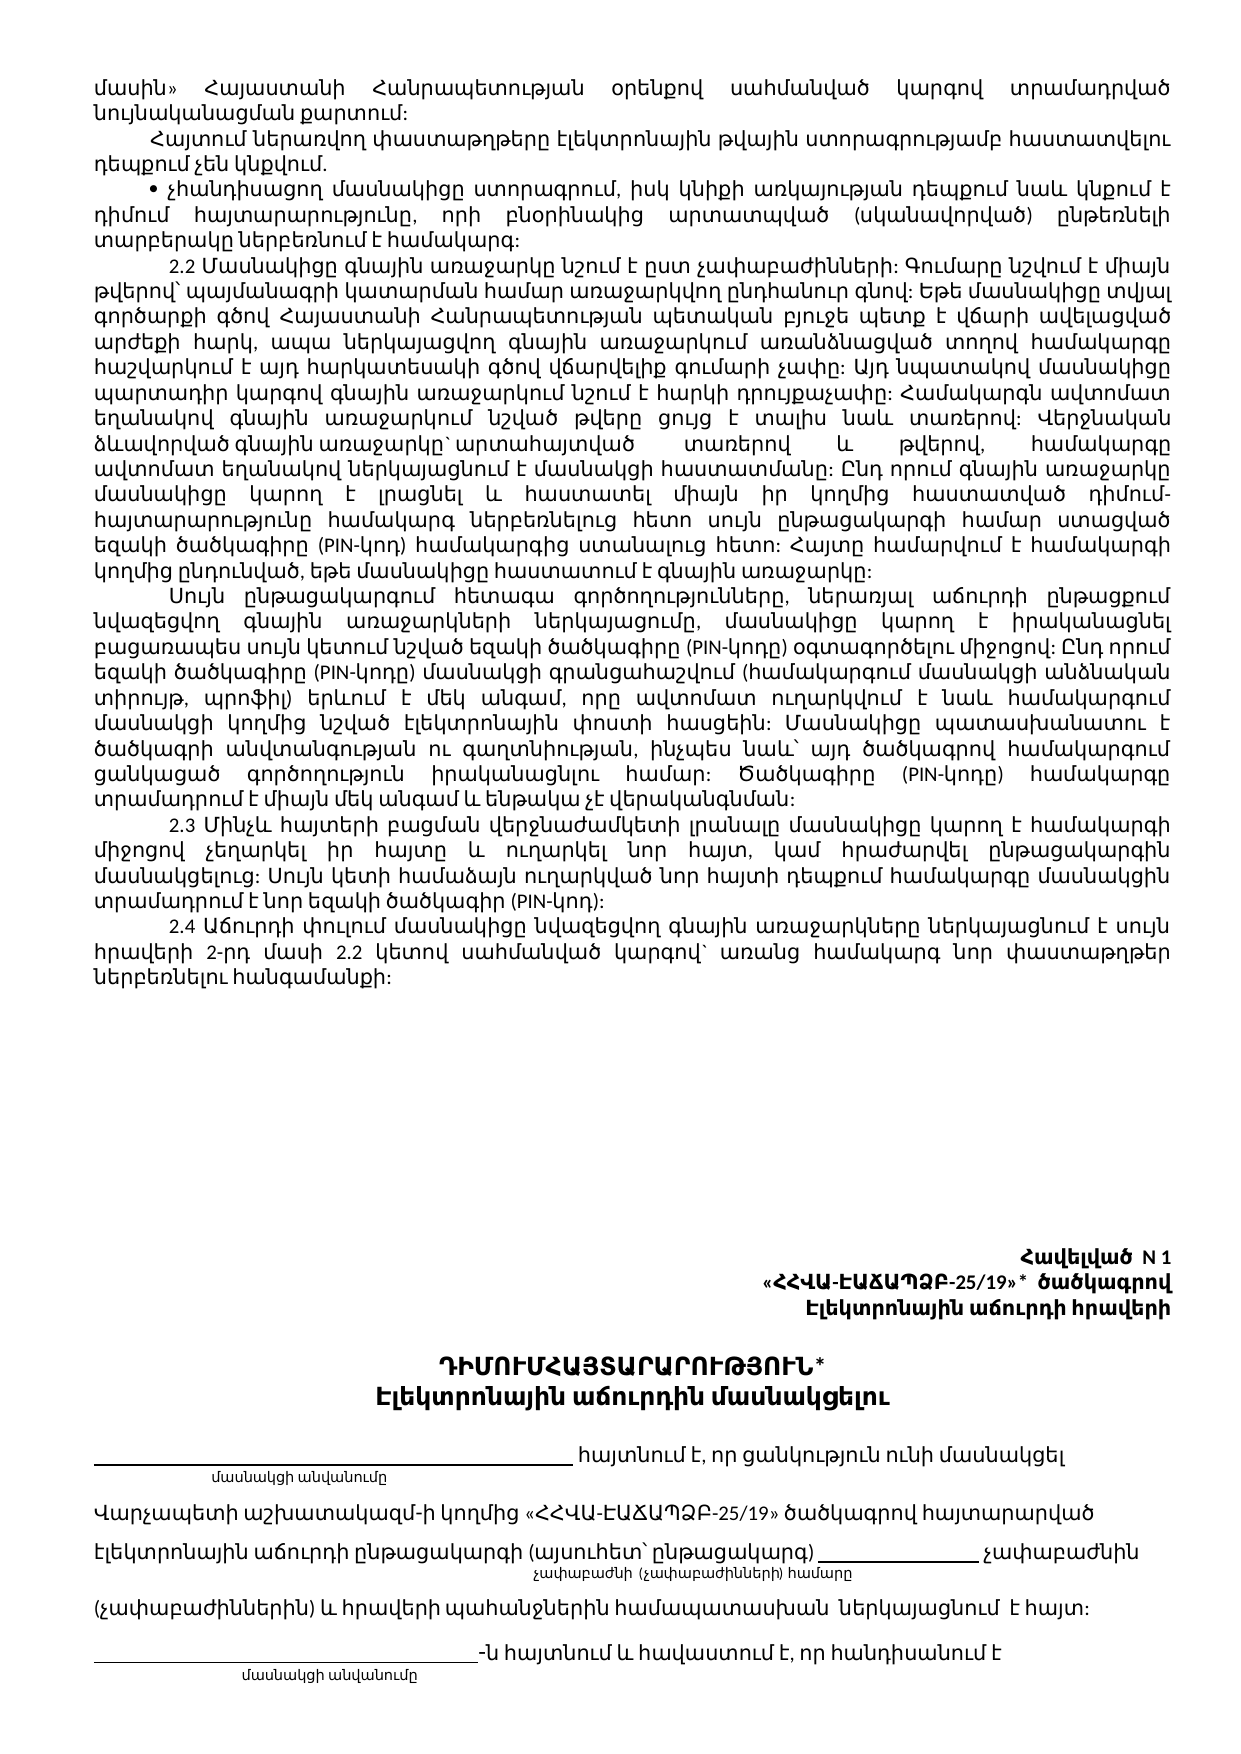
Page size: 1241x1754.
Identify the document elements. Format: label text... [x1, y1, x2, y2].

text Էլեկտրոնային աճուրդի հրավերի [94, 1295, 1171, 1320]
subtitle Էլեկտրոնային աճուրդին մասնակցելու [94, 1381, 1171, 1412]
text Հավելված N 1 [94, 1244, 1171, 1269]
list չհանդիսացող մասնակիցը ստորագրում, իսկ կնիքի առկայության դեպքում նաև կնքում է դիմում հայտարարությունը, որի բնօրինակից արտատպված (սկանավորված) ընթեռնելի տարբերակը ներբեռնում է համակարգ: [94, 177, 1171, 253]
text 2.3 Մինչև հայտերի բացման վերջնաժամկետի լրանալը մասնակիցը կարող է համակարգի միջոցով չեղարկել իր հայտը և ուղարկել նոր հայտ, կամ հրաժարվել ընթացակարգին մասնակցելուց: Սույն կետի համաձայն ուղարկված նոր հայտի դեպքում համակարգը մասնակցին տրամադրում է նոր եզակի ծածկագիր (PIN-կոդ): [94, 812, 1171, 914]
text չափաբաժնի (չափաբաժինների) համարը [94, 1564, 1171, 1595]
text մասնակցի անվանումը [94, 1468, 1171, 1498]
text մասնակցի անվանումը [94, 1666, 1171, 1697]
text հայտնում է, որ ցանկություն ունի մասնակցել [94, 1442, 1171, 1468]
text Սույն ընթացակարգում հետագա գործողությունները, ներառյալ աճուրդի ընթացքում նվազեցվող գնային առաջարկների ներկայացումը, մասնակիցը կարող է իրականացնել բացառապես սույն կետում նշված եզակի ծածկագիրը (PIN-կոդը) օգտագործելու միջոցով: Ընդ որում եզակի ծածկագիրը (PIN-կոդը) մասնակցի գրանցահաշվում (համակարգում մասնակցի անձնական տիրույթ, պրոֆիլ) երևում է մեկ անգամ, որը ավտոմատ ուղարկվում է նաև համակարգում մասնակցի կողմից նշված էլեկտրոնային փոստի հասցեին: Մասնակիցը պատասխանատու է ծածկագրի անվտանգության ու գաղտնիության, ինչպես նաև՝ այդ ծածկագրով համակարգում ցանկացած գործողություն իրականացնլու համար: Ծածկագիրը (PIN-կոդը) համակարգը տրամադրում է միայն մեկ անգամ և ենթակա չէ վերականգնման: [94, 583, 1171, 812]
text 2.4 Աճուրդի փուլում մասնակիցը նվազեցվող գնային առաջարկները ներկայացնում է սույն հրավերի 2-րդ մասի 2.2 կետով սահմանված կարգով` առանց համակարգ նոր փաստաթղթեր ներբեռնելու հանգամանքի: [94, 914, 1171, 990]
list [94, 75, 1171, 126]
text ԴԻՄՈՒՄՀԱՅՏԱՐԱՐՈՒԹՅՈՒՆ* [94, 1351, 1171, 1381]
text -ն հայտնում և հավաստում է, որ հանդիսանում է [94, 1636, 1171, 1666]
text Հայտում ներառվող փաստաթղթերը էլեկտրոնային թվային ստորագրությամբ հաստատվելու դեպքում չեն կնքվում. [94, 126, 1171, 177]
text «ՀՀՎԱ-ԷԱՃԱՊՁԲ-25/19»* ծածկագրով [94, 1269, 1171, 1295]
text էլեկտրոնային աճուրդի ընթացակարգի (այսուհետ՝ ընթացակարգ) չափաբաժնին [94, 1539, 1171, 1564]
text 2.2 Մասնակիցը գնային առաջարկը նշում է ըստ չափաբաժինների: Գումարը նշվում է միայն թվերով՝ պայմանագրի կատարման համար առաջարկվող ընդհանուր գնով: Եթե մասնակիցը տվյալ գործարքի գծով Հայաստանի Հանրապետության պետական բյուջե պետք է վճարի ավելացված արժեքի հարկ, ապա ներկայացվող գնային առաջարկում առանձնացված տողով համակարգը հաշվարկում է այդ հարկատեսակի գծով վճարվելիք գումարի չափը: Այդ նպատակով մասնակիցը պարտադիր կարգով գնային առաջարկում նշում է հարկի դրույքաչափը: Համակարգն ավտոմատ եղանակով գնային առաջարկում նշված թվերը ցույց է տալիս նաև տառերով: Վերջնական ձևավորված գնային առաջարկը` արտահայտված տառերով և թվերով, համակարգը ավտոմատ եղանակով ներկայացնում է մասնակցի հաստատմանը: Ընդ որում գնային առաջարկը մասնակիցը կարող է լրացնել և հաստատել միայն իր կողմից հաստատված դիմում-հայտարարությունը համակարգ ներբեռնելուց հետո սույն ընթացակարգի համար ստացված եզակի ծածկագիրը (PIN-կոդ) համակարգից ստանալուց հետո: Հայտը համարվում է համակարգի կողմից ընդունված, եթե մասնակիցը հաստատում է գնային առաջարկը: [94, 253, 1171, 583]
text Վարչապետի աշխատակազմ-ի կողմից «ՀՀՎԱ-ԷԱՃԱՊՁԲ-25/19» ծածկագրով հայտարարված [94, 1498, 1171, 1526]
text (չափաբաժիններին) և հրավերի պահանջներին համապատասխան ներկայացնում է հայտ: [94, 1595, 1171, 1621]
